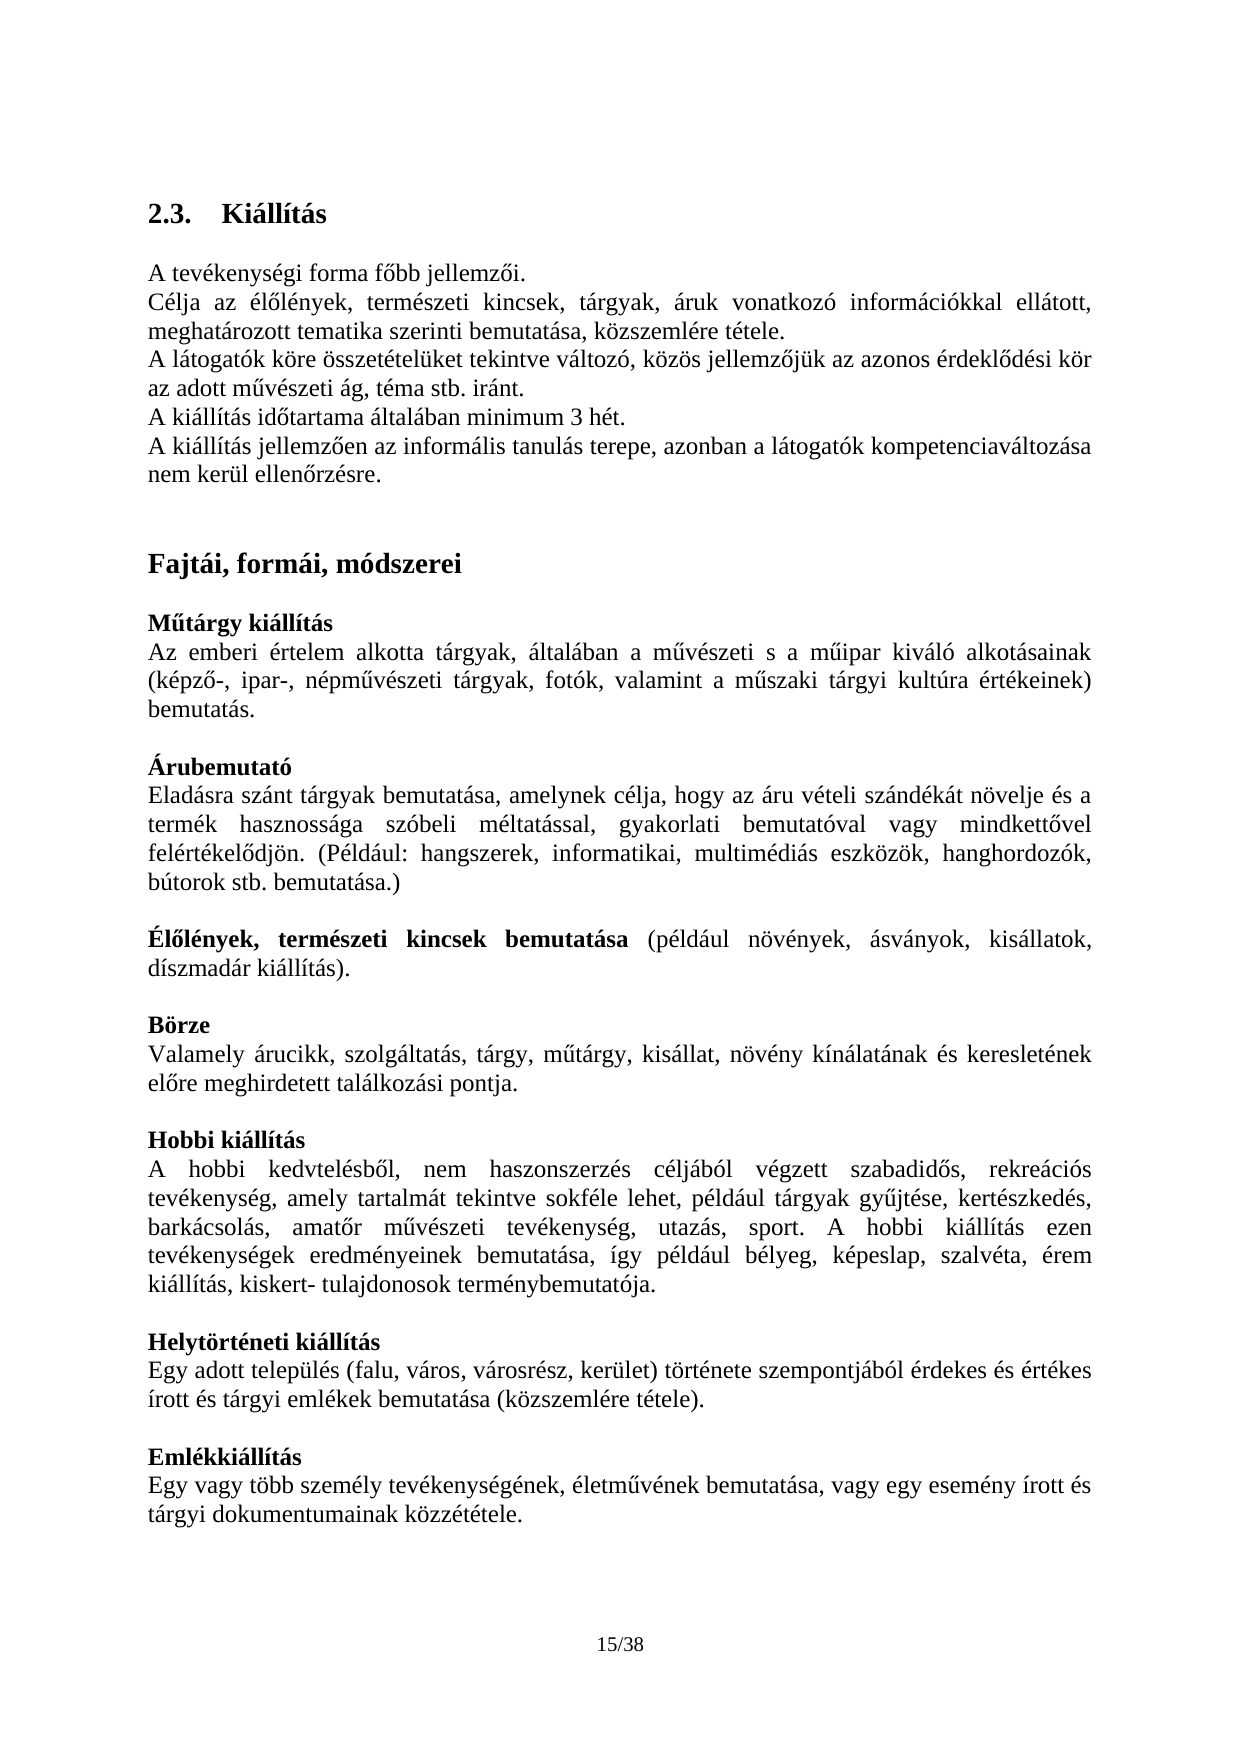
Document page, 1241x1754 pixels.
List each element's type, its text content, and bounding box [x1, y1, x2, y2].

text Valamely árucikk, szolgáltatás, tárgy, műtárgy, kisállat, növény kínálatának és keresletének előre meghirdetett találkozási pontja. [148, 1039, 1093, 1097]
text Élőlények, természeti kincsek bemutatása (például növények, ásványok, kisállatok, díszmadár kiállítás). [148, 924, 1093, 982]
text Műtárgy kiállítás [148, 608, 1093, 637]
subtitle Börze [148, 1011, 1093, 1039]
text Egy adott település (falu, város, városrész, kerület) története szempontjából érdekes és értékes írott és tárgyi emlékek bemutatása (közszemlére tétele). [148, 1356, 1093, 1413]
text Eladásra szánt tárgyak bemutatása, amelynek célja, hogy az áru vételi szándékát növelje és a termék hasznossága szóbeli méltatással, gyakorlati bemutatóval vagy mindkettővel felértékelődjön. (Például: hangszerek, informatikai, multimédiás eszközök, hanghordozók, bútorok stb. bemutatása.) [148, 781, 1093, 896]
text Hobbi kiállítás [148, 1126, 1093, 1154]
text Egy vagy több személy tevékenységének, életművének bemutatása, vagy egy esemény írott és tárgyi dokumentumainak közzététele. [148, 1471, 1093, 1528]
subtitle Kiállítás [148, 196, 1093, 229]
subtitle Helytörténeti kiállítás [148, 1327, 1093, 1356]
text Az emberi értelem alkotta tárgyak, általában a művészeti s a műipar kiváló alkotásainak (képző-, ipar-, népművészeti tárgyak, fotók, valamint a műszaki tárgyi kultúra értékeinek) bemutatás. [148, 637, 1093, 723]
subtitle Emlékkiállítás [148, 1442, 1093, 1471]
text A hobbi kedvtelésből, nem haszonszerzés céljából végzett szabadidős, rekreációs tevékenység, amely tartalmát tekintve sokféle lehet, például tárgyak gyűjtése, kertészkedés, barkácsolás, amatőr művészeti tevékenység, utazás, sport. A hobbi kiállítás ezen tevékenységek eredményeinek bemutatása, így például bélyeg, képeslap, szalvéta, érem kiállítás, kiskert- tulajdonosok terménybemutatója. [148, 1154, 1093, 1298]
text A kiállítás időtartama általában minimum 3 hét. [148, 402, 1093, 431]
text A látogatók köre összetételüket tekintve változó, közös jellemzőjük az azonos érdeklődési kör az adott művészeti ág, téma stb. iránt. [148, 344, 1093, 402]
text A tevékenységi forma főbb jellemzői. [148, 258, 1093, 287]
text Árubemutató [148, 752, 1093, 781]
text A kiállítás jellemzően az informális tanulás terepe, azonban a látogatók kompetenciaváltozása nem kerül ellenőrzésre. [148, 431, 1093, 488]
text Célja az élőlények, természeti kincsek, tárgyak, áruk vonatkozó információkkal ellátott, meghatározott tematika szerinti bemutatása, közszemlére tétele. [148, 287, 1093, 344]
text Fajtái, formái, módszerei [148, 546, 1093, 579]
